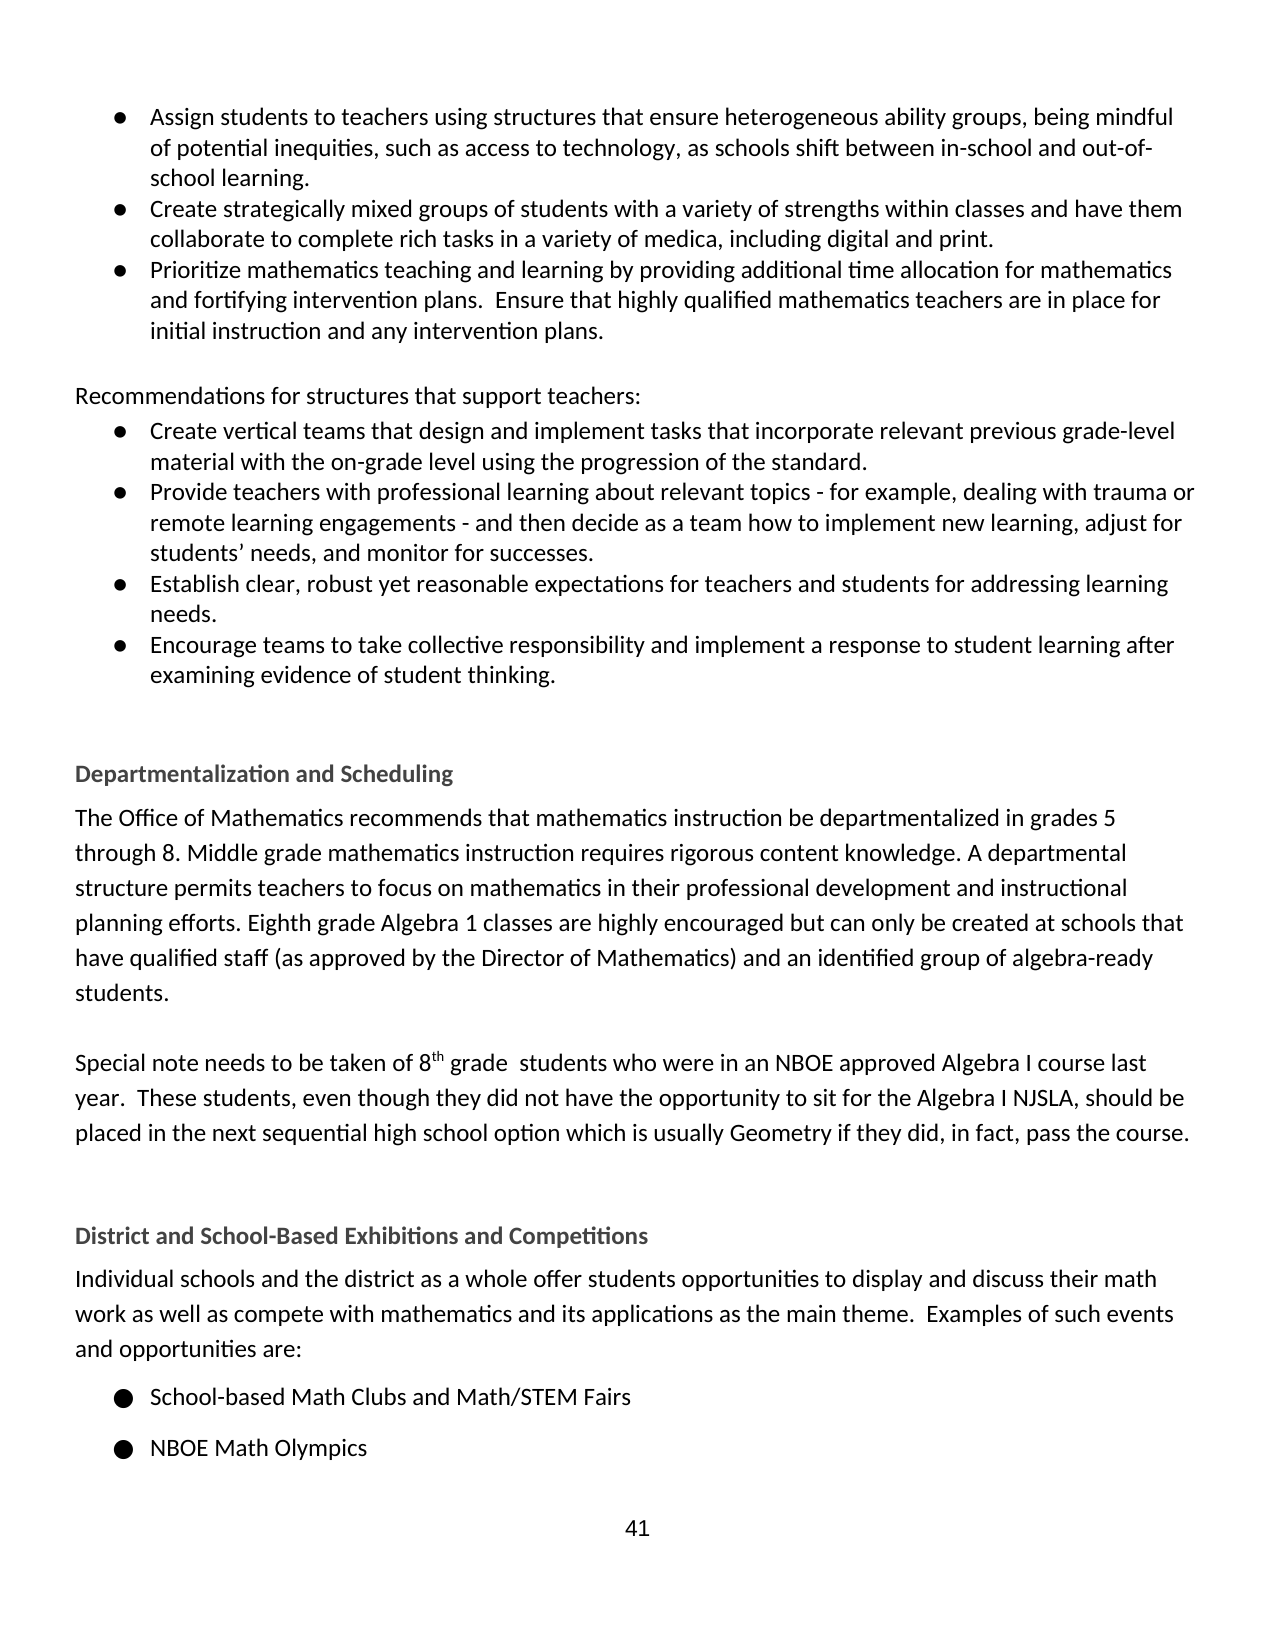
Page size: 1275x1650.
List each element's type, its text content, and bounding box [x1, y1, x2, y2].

subtitle Departmentalization and Scheduling [75, 758, 1200, 789]
subtitle District and School-Based Exhibitions and Competitions [75, 1220, 1200, 1251]
list Provide teachers with professional learning about relevant topics - for example, dealing with trauma or remote learning engagements - and then decide as a team how to implement new learning, adjust for students’ needs, and monitor for successes. [112, 477, 1200, 568]
list Create vertical teams that design and implement tasks that incorporate relevant previous grade-level material with the on-grade level using the progression of the standard. [112, 416, 1200, 477]
text Special note needs to be taken of 8th grade students who were in an NBOE approved Algebra I course last year. These students, even though they did not have the opportunity to sit for the Algebra I NJSLA, should be placed in the next sequential high school option which is usually Geometry if they did, in fact, pass the course. [75, 1047, 1200, 1147]
text The Office of Mathematics recommends that mathematics instruction be departmentalized in grades 5 through 8. Middle grade mathematics instruction requires rigorous content knowledge. A departmental structure permits teachers to focus on mathematics in their professional development and instructional planning efforts. Eighth grade Algebra 1 classes are highly encouraged but can only be created at schools that have qualified staff (as approved by the Director of Mathematics) and an identified group of algebra-ready students. [75, 802, 1200, 1007]
list Assign students to teachers using structures that ensure heterogeneous ability groups, being mindful of potential inequities, such as access to technology, as schools shift between in-school and out-of-school learning. [112, 101, 1200, 193]
text Recommendations for structures that support teachers: [75, 381, 1200, 411]
list Establish clear, robust yet reasonable expectations for teachers and students for addressing learning needs. [112, 568, 1200, 629]
text Individual schools and the district as a whole offer students opportunities to display and discuss their math work as well as compete with mathematics and its applications as the main theme. Examples of such events and opportunities are: [75, 1263, 1200, 1364]
list Create strategically mixed groups of students with a variety of strengths within classes and have them collaborate to complete rich tasks in a variety of medica, including digital and print. [112, 193, 1200, 254]
list NBOE Math Olympics [112, 1420, 1200, 1471]
list School-based Math Clubs and Math/STEM Fairs [112, 1368, 1200, 1420]
list Encourage teams to take collective responsibility and implement a response to student learning after examining evidence of student thinking. [112, 629, 1200, 690]
list Prioritize mathematics teaching and learning by providing additional time allocation for mathematics and fortifying intervention plans. Ensure that highly qualified mathematics teachers are in place for initial instruction and any intervention plans. [112, 254, 1200, 346]
